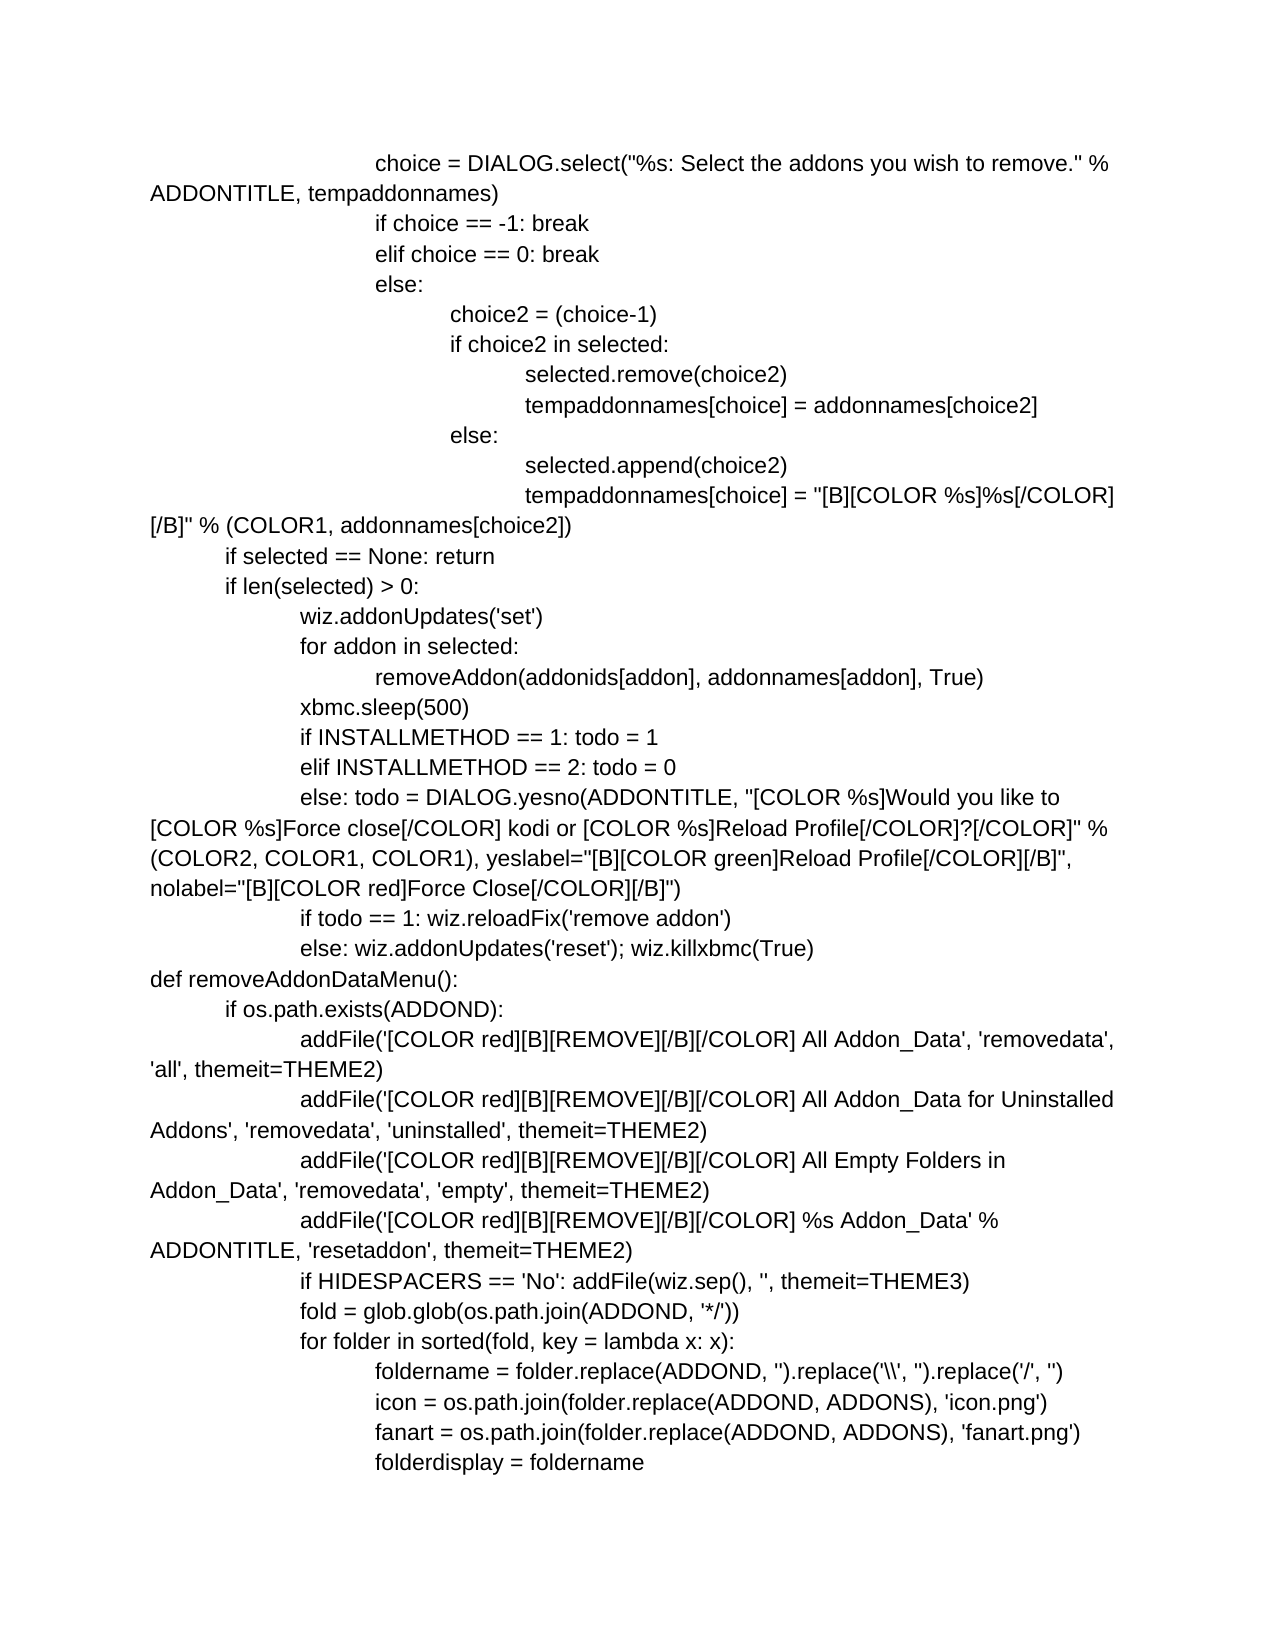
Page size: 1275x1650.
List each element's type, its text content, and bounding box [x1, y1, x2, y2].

text selected.remove(choice2) [150, 361, 1125, 388]
text choice2 = (choice-1) [150, 301, 1125, 327]
text addFile('[COLOR red][B][REMOVE][/B][/COLOR] All Addon_Data', 'removedata', 'all', themeit=THEME2) [150, 1026, 1125, 1083]
text else: wiz.addonUpdates('reset'); wiz.killxbmc(True) [150, 935, 1125, 962]
text else: todo = DIALOG.yesno(ADDONTITLE, "[COLOR %s]Would you like to [COLOR %s]Force close[/COLOR] kodi or [COLOR %s]Reload Profile[/COLOR]?[/COLOR]" % (COLOR2, COLOR1, COLOR1), yeslabel="[B][COLOR green]Reload Profile[/COLOR][/B]", nolabel="[B][COLOR red]Force Close[/COLOR][/B]") [150, 784, 1125, 901]
text for folder in sorted(fold, key = lambda x: x): [150, 1328, 1125, 1354]
text foldername = folder.replace(ADDOND, '').replace('\\', '').replace('/', '') [150, 1358, 1125, 1385]
text addFile('[COLOR red][B][REMOVE][/B][/COLOR] All Addon_Data for Uninstalled Addons', 'removedata', 'uninstalled', themeit=THEME2) [150, 1086, 1125, 1143]
text choice = DIALOG.select("%s: Select the addons you wish to remove." % ADDONTITLE, tempaddonnames) [150, 150, 1125, 207]
text if INSTALLMETHOD == 1: todo = 1 [150, 724, 1125, 750]
text removeAddon(addonids[addon], addonnames[addon], True) [150, 663, 1125, 690]
text if choice2 in selected: [150, 331, 1125, 358]
text xbmc.sleep(500) [150, 694, 1125, 720]
text for addon in selected: [150, 633, 1125, 660]
text if choice == -1: break [150, 210, 1125, 237]
text if todo == 1: wiz.reloadFix('remove addon') [150, 905, 1125, 932]
text addFile('[COLOR red][B][REMOVE][/B][/COLOR] All Empty Folders in Addon_Data', 'removedata', 'empty', themeit=THEME2) [150, 1147, 1125, 1203]
text fold = glob.glob(os.path.join(ADDOND, '*/')) [150, 1298, 1125, 1324]
text if selected == None: return [150, 543, 1125, 569]
text else: [150, 422, 1125, 448]
text wiz.addonUpdates('set') [150, 603, 1125, 629]
text tempaddonnames[choice] = addonnames[choice2] [150, 392, 1125, 418]
text addFile('[COLOR red][B][REMOVE][/B][/COLOR] %s Addon_Data' % ADDONTITLE, 'resetaddon', themeit=THEME2) [150, 1207, 1125, 1264]
text if os.path.exists(ADDOND): [150, 996, 1125, 1022]
text fanart = os.path.join(folder.replace(ADDOND, ADDONS), 'fanart.png') [150, 1419, 1125, 1445]
text else: [150, 271, 1125, 297]
text selected.append(choice2) [150, 452, 1125, 478]
text elif INSTALLMETHOD == 2: todo = 0 [150, 754, 1125, 781]
text def removeAddonDataMenu(): [150, 966, 1125, 992]
text tempaddonnames[choice] = "[B][COLOR %s]%s[/COLOR][/B]" % (COLOR1, addonnames[choice2]) [150, 482, 1125, 539]
text if len(selected) > 0: [150, 573, 1125, 599]
text if HIDESPACERS == 'No': addFile(wiz.sep(), '', themeit=THEME3) [150, 1268, 1125, 1294]
text elif choice == 0: break [150, 241, 1125, 267]
text icon = os.path.join(folder.replace(ADDOND, ADDONS), 'icon.png') [150, 1388, 1125, 1415]
text folderdisplay = foldername [150, 1449, 1125, 1475]
